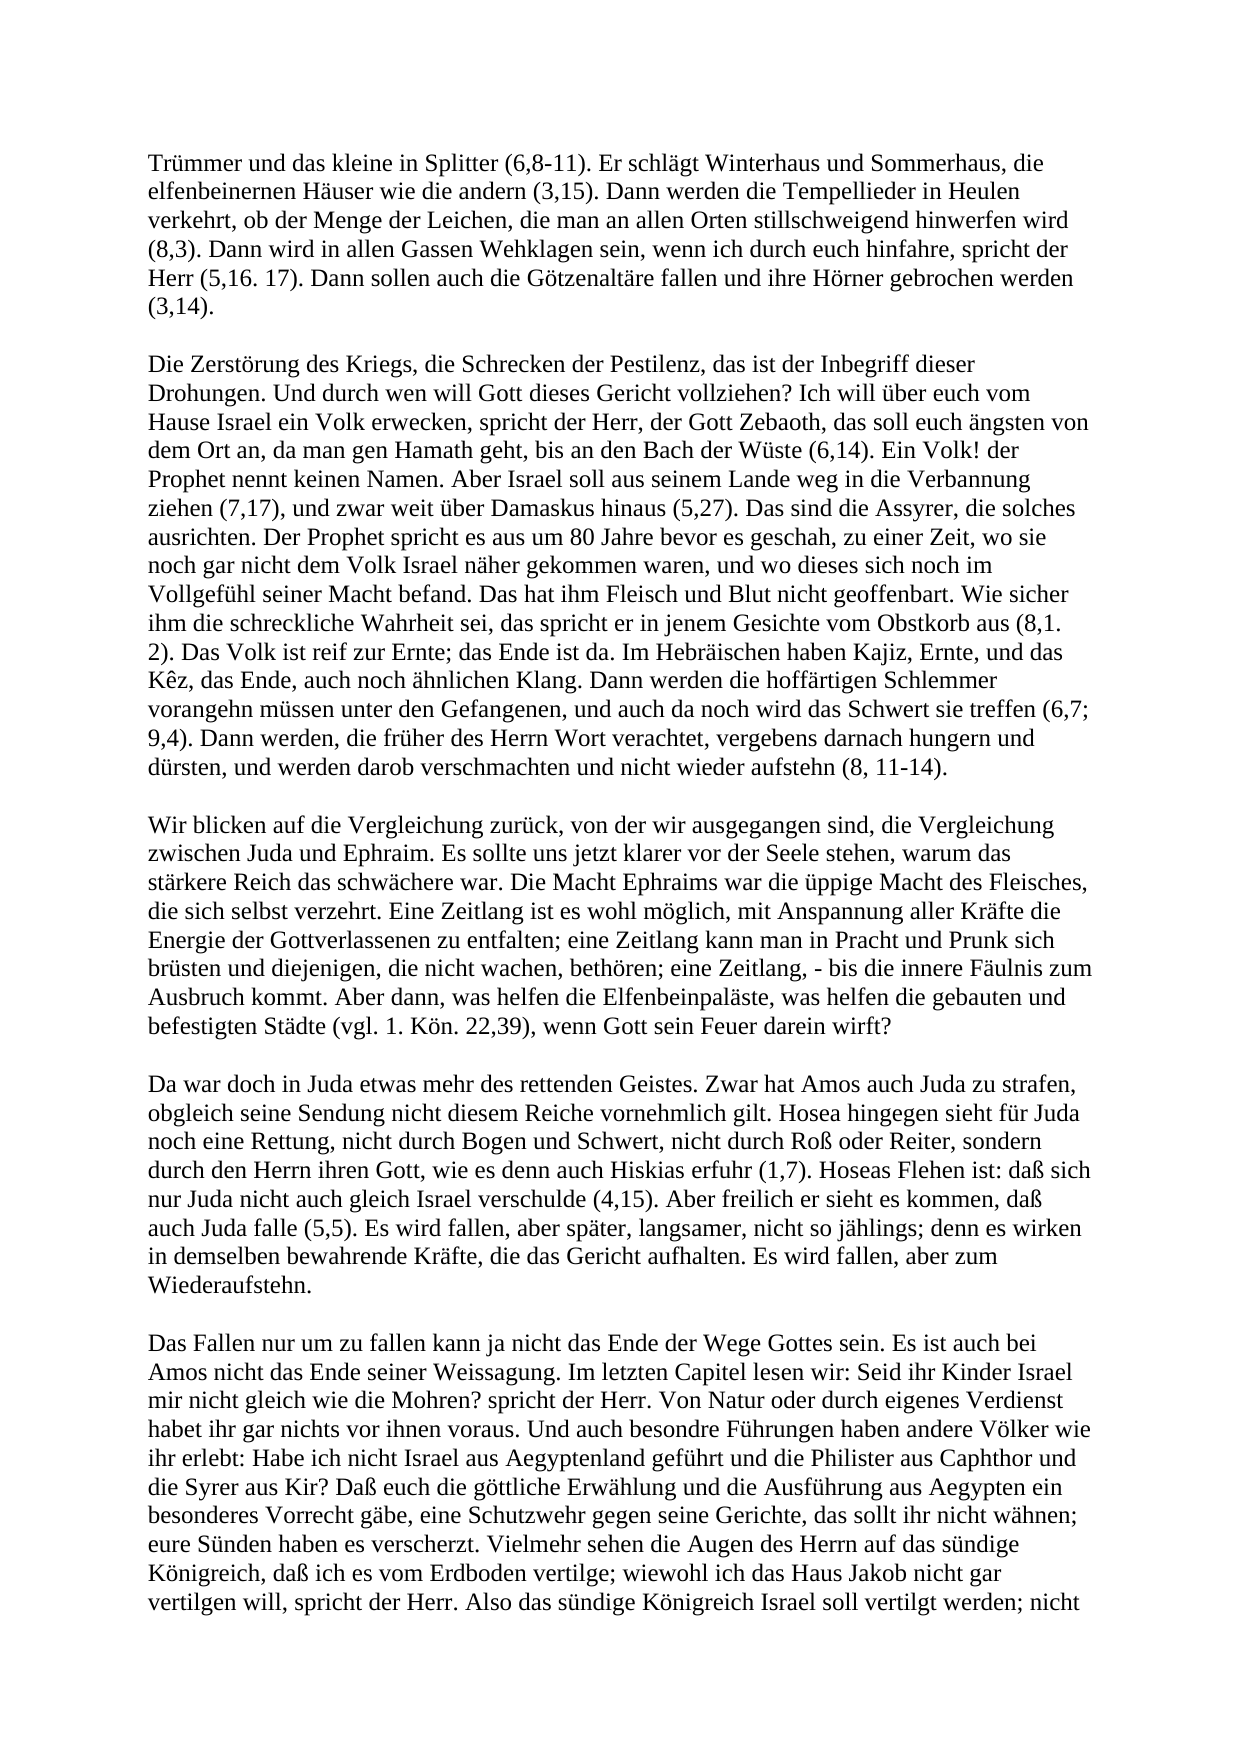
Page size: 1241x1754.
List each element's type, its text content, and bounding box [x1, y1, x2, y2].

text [148, 1328, 1093, 1616]
text Da war doch in Juda etwas mehr des rettenden Geistes. Zwar hat Amos auch Juda zu strafen, obgleich seine Sendung nicht diesem Reiche vornehmlich gilt. Hosea hingegen sieht für Juda noch eine Rettung, nicht durch Bogen und Schwert, nicht durch Roß oder Reiter, sondern durch den Herrn ihren Gott, wie es denn auch Hiskias erfuhr (1,7). Hoseas Flehen ist: daß sich nur Juda nicht auch gleich Israel verschulde (4,15). Aber freilich er sieht es kommen, daß auch Juda falle (5,5). Es wird fallen, aber später, langsamer, nicht so jählings; denn es wirken in demselben bewahrende Kräfte, die das Gericht aufhalten. Es wird fallen, aber zum Wiederaufstehn. [148, 1069, 1093, 1299]
text Wir blicken auf die Vergleichung zurück, von der wir ausgegangen sind, die Vergleichung zwischen Juda und Ephraim. Es sollte uns jetzt klarer vor der Seele stehen, warum das stärkere Reich das schwächere war. Die Macht Ephraims war die üppige Macht des Fleisches, die sich selbst verzehrt. Eine Zeitlang ist es wohl möglich, mit Anspannung aller Kräfte die Energie der Gottverlassenen zu entfalten; eine Zeitlang kann man in Pracht und Prunk sich brüsten und diejenigen, die nicht wachen, bethören; eine Zeitlang, - bis die innere Fäulnis zum Ausbruch kommt. Aber dann, was helfen die Elfenbeinpaläste, was helfen die gebauten und befestigten Städte (vgl. 1. Kön. 22,39), wenn Gott sein Feuer darein wirft? [148, 810, 1093, 1040]
text Die Zerstörung des Kriegs, die Schrecken der Pestilenz, das ist der Inbegriff dieser Drohungen. Und durch wen will Gott dieses Gericht vollziehen? Ich will über euch vom Hause Israel ein Volk erwecken, spricht der Herr, der Gott Zebaoth, das soll euch ängsten von dem Ort an, da man gen Hamath geht, bis an den Bach der Wüste (6,14). Ein Volk! der Prophet nennt keinen Namen. Aber Israel soll aus seinem Lande weg in die Verbannung ziehen (7,17), und zwar weit über Damaskus hinaus (5,27). Das sind die Assyrer, die solches ausrichten. Der Prophet spricht es aus um 80 Jahre bevor es geschah, zu einer Zeit, wo sie noch gar nicht dem Volk Israel näher gekommen waren, und wo dieses sich noch im Vollgefühl seiner Macht befand. Das hat ihm Fleisch und Blut nicht geoffenbart. Wie sicher ihm die schreckliche Wahrheit sei, das spricht er in jenem Gesichte vom Obstkorb aus (8,1. 2). Das Volk ist reif zur Ernte; das Ende ist da. Im Hebräischen haben Kajiz, Ernte, und das Kêz, das Ende, auch noch ähnlichen Klang. Dann werden die hoffärtigen Schlemmer vorangehn müssen unter den Gefangenen, und auch da noch wird das Schwert sie treffen (6,7; 9,4). Dann werden, die früher des Herrn Wort verachtet, vergebens darnach hungern und dürsten, und werden darob verschmachten und nicht wieder aufstehn (8, 11-14). [148, 349, 1093, 781]
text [148, 148, 1093, 320]
